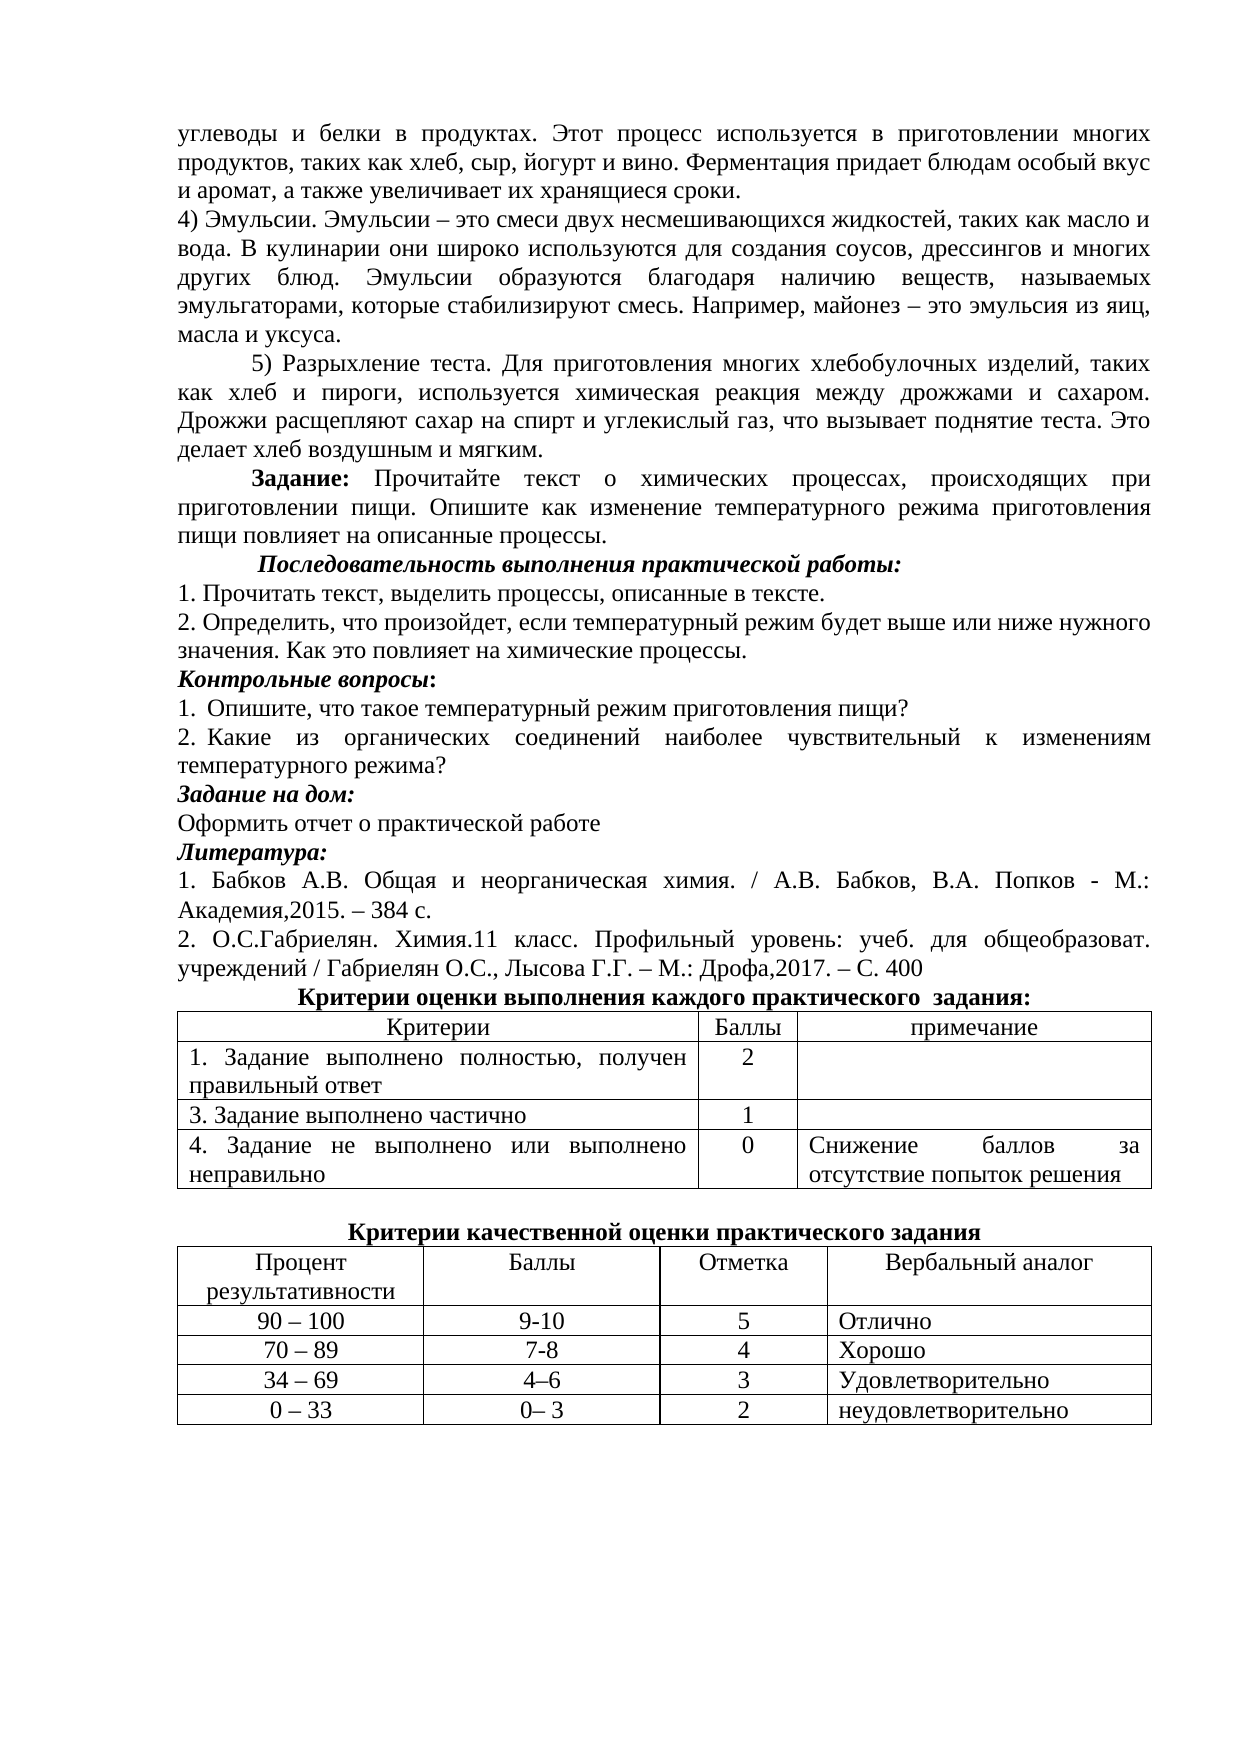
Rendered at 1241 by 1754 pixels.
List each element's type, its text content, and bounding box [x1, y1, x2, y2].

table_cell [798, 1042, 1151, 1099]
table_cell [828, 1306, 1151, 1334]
text Последовательность выполнения практической работы: [177, 549, 1152, 578]
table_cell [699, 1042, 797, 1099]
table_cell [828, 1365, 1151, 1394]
text Критерии оценки выполнения каждого практического задания: [177, 982, 1152, 1011]
text 1. Бабков А.В. Общая и неорганическая химия. / А.В. Бабков, В.А. Попков - М.: Академия,2015. – 384 с. [177, 866, 1152, 924]
text Оформить отчет о практической работе [177, 808, 1152, 837]
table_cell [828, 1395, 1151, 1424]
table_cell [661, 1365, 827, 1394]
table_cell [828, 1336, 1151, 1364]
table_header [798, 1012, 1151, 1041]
list Опишите, что такое температурный режим приготовления пищи? [177, 693, 1152, 722]
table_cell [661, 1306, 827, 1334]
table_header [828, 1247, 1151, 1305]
text 2. Определить, что произойдет, если температурный режим будет выше или ниже нужного значения. Как это повлияет на химические процессы. [177, 607, 1152, 664]
text 5) Разрыхление теста. Для приготовления многих хлебобулочных изделий, таких как хлеб и пироги, используется химическая реакция между дрожжами и сахаром. Дрожжи расщепляют сахар на спирт и углекислый газ, что вызывает поднятие теста. Это делает хлеб воздушным и мягким. [177, 348, 1152, 463]
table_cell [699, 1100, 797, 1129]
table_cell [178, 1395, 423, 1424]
text 4) Эмульсии. Эмульсии – это смеси двух несмешивающихся жидкостей, таких как масло и вода. В кулинарии они широко используются для создания соусов, дрессингов и многих других блюд. Эмульсии образуются благодаря наличию веществ, называемых эмульгаторами, которые стабилизируют смесь. Например, майонез – это эмульсия из яиц, масла и уксуса. [177, 204, 1152, 348]
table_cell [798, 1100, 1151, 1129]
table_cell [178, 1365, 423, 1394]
text Критерии качественной оценки практического задания [177, 1217, 1152, 1246]
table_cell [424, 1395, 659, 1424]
text 2. О.С.Габриелян. Химия.11 класс. Профильный уровень: учеб. для общеобразоват. учреждений / Габриелян О.С., Лысова Г.Г. – М.: Дрофа,2017. – С. 400 [177, 924, 1152, 982]
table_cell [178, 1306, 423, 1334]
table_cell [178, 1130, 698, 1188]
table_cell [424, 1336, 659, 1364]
text Задание на дом: [177, 779, 1152, 808]
list Какие из органических соединений наиболее чувствительный к изменениям температурного режима? [177, 722, 1152, 779]
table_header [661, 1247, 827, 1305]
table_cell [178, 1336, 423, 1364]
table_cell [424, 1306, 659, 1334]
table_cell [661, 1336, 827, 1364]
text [177, 118, 1152, 204]
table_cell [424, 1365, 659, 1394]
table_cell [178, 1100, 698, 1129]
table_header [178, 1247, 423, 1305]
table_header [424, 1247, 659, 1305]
text 1. Прочитать текст, выделить процессы, описанные в тексте. [177, 578, 1152, 607]
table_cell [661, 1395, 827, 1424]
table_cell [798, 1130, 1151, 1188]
text Контрольные вопросы: [177, 664, 1152, 693]
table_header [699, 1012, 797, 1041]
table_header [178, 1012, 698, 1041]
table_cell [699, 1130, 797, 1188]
text Задание: Прочитайте текст о химических процессах, происходящих при приготовлении пищи. Опишите как изменение температурного режима приготовления пищи повлияет на описанные процессы. [177, 463, 1152, 549]
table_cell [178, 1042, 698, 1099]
text Литература: [177, 837, 1152, 866]
